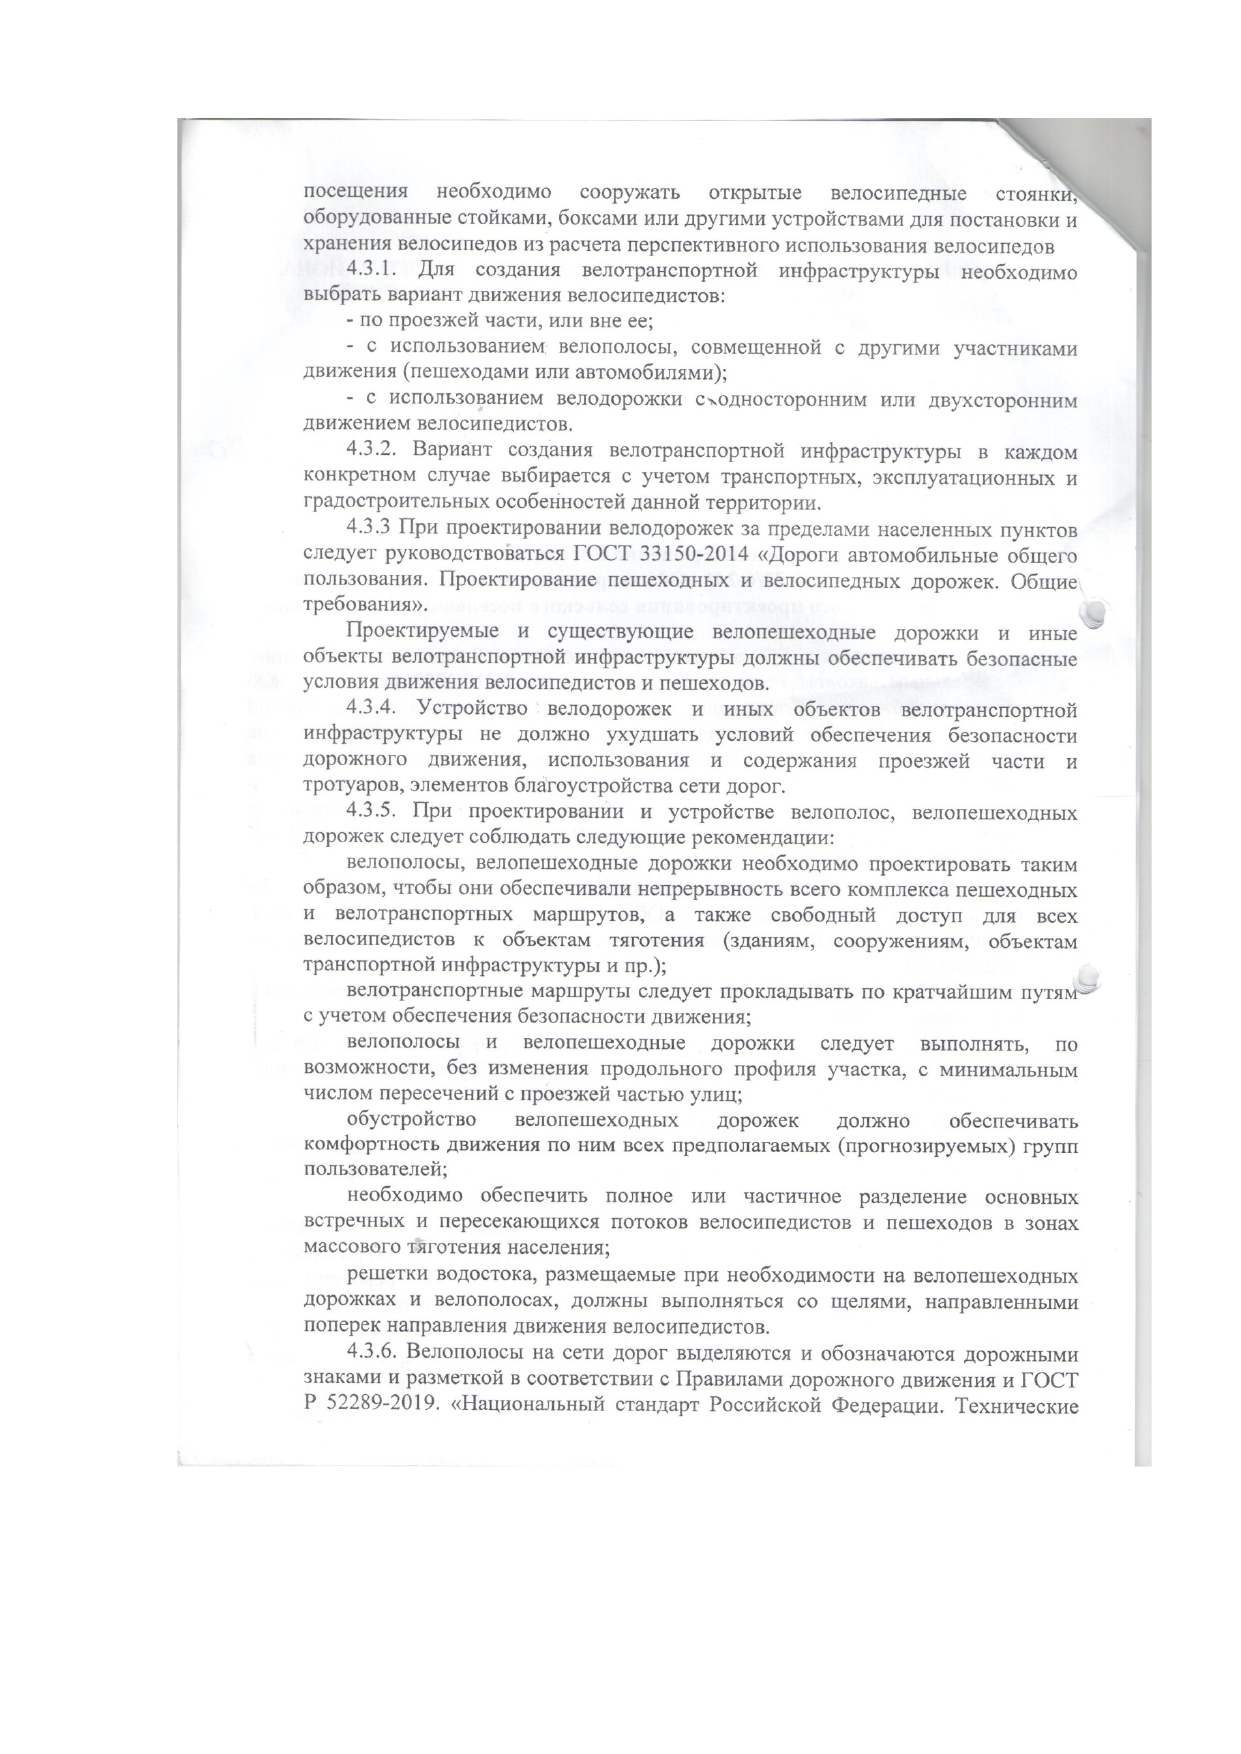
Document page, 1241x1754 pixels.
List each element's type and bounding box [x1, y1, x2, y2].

picture [177, 118, 1152, 1471]
